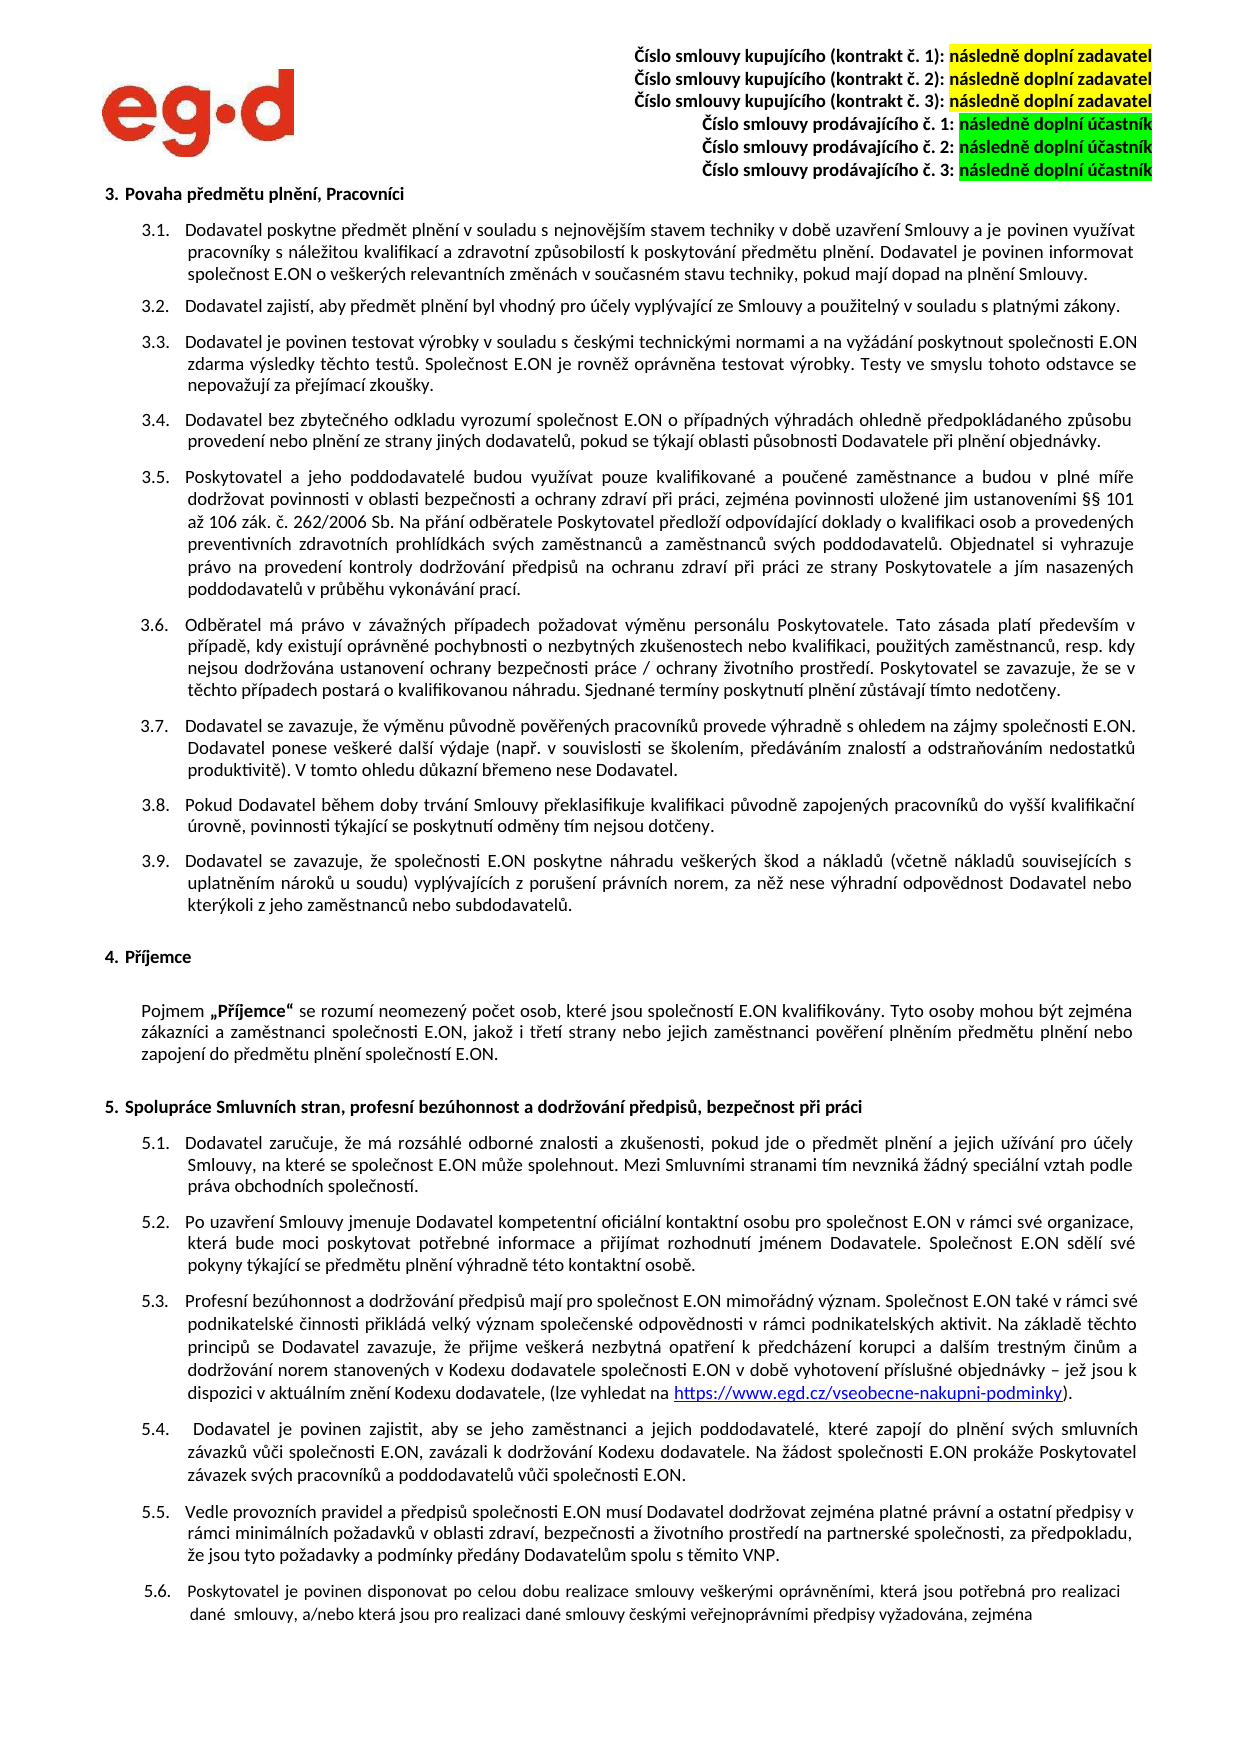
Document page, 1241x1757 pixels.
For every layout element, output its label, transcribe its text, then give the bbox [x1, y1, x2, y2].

list Dodavatel se zavazuje, že společnosti E.ON poskytne náhradu veškerých škod a nákladů (včetně nákladů souvisejících s uplatněním nároků u soudu) vyplývajících z porušení právních norem, za něž nese výhradní odpovědnost Dodavatel nebo kterýkoli z jeho zaměstnanců nebo subdodavatelů. [141, 850, 1134, 916]
picture [102, 69, 294, 157]
list Pokud Dodavatel během doby trvání Smlouvy překlasifikuje kvalifikaci původně zapojených pracovníků do vyšší kvalifikační úrovně, povinnosti týkající se poskytnutí odměny tím nejsou dotčeny. [141, 794, 1137, 837]
list Dodavatel je povinen zajistit, aby se jeho zaměstnanci a jejich poddodavatelé, které zapojí do plnění svých smluvních závazků vůči společnosti E.ON, zavázali k dodržování Kodexu dodavatele. Na žádost společnosti E.ON prokáže Poskytovatel závazek svých pracovníků a poddodavatelů vůči společnosti E.ON. [141, 1417, 1138, 1486]
subtitle Spolupráce Smluvních stran, profesní bezúhonnost a dodržování předpisů, bezpečnost při práci [104, 1096, 1161, 1118]
text Pojmem „Příjemce“ se rozumí neomezený počet osob, které jsou společností E.ON kvalifikovány. Tyto osoby mohou být zejména zákazníci a zaměstnanci společnosti E.ON, jakož i třetí strany nebo jejich zaměstnanci pověření plněním předmětu plnění nebo zapojení do předmětu plnění společností E.ON. [141, 1000, 1134, 1065]
list Poskytovatel a jeho poddodavatelé budou využívat pouze kvalifikované a poučené zaměstnance a budou v plné míře dodržovat povinnosti v oblasti bezpečnosti a ochrany zdraví při práci, zejména povinnosti uložené jim ustanoveními §§ 101 až 106 zák. č. 262/2006 Sb. Na přání odběratele Poskytovatel předloží odpovídající doklady o kvalifikaci osob a provedených preventivních zdravotních prohlídkách svých zaměstnanců a zaměstnanců svých poddodavatelů. Objednatel si vyhrazuje právo na provedení kontroly dodržování předpisů na ochranu zdraví při práci ze strany Poskytovatele a jím nasazených poddodavatelů v průběhu vykonávání prací. [141, 465, 1136, 600]
list Profesní bezúhonnost a dodržování předpisů mají pro společnost E.ON mimořádný význam. Společnost E.ON také v rámci své podnikatelské činnosti přikládá velký význam společenské odpovědnosti v rámci podnikatelských aktivit. Na základě těchto principů se Dodavatel zavazuje, že přijme veškerá nezbytná opatření k předcházení korupci a dalším trestným činům a dodržování norem stanovených v Kodexu dodavatele společnosti E.ON v době vyhotovení příslušné objednávky – jež jsou k dispozici v aktuálním znění Kodexu dodavatele, (lze vyhledat na https://www.egd.cz/vseobecne-nakupni-podminky). [141, 1289, 1138, 1404]
list Po uzavření Smlouvy jmenuje Dodavatel kompetentní oficiální kontaktní osobu pro společnost E.ON v rámci své organizace, která bude moci poskytovat potřebné informace a přijímat rozhodnutí jménem Dodavatele. Společnost E.ON sdělí své pokyny týkající se předmětu plnění výhradně této kontaktní osobě. [141, 1211, 1135, 1276]
list Odběratel má právo v závažných případech požadovat výměnu personálu Poskytovatele. Tato zásada platí především v případě, kdy existují oprávněné pochybnosti o nezbytných zkušenostech nebo kvalifikaci, použitých zaměstnanců, resp. kdy nejsou dodržována ustanovení ochrany bezpečnosti práce / ochrany životního prostředí. Poskytovatel se zavazuje, že se v těchto případech postará o kvalifikovanou náhradu. Sjednané termíny poskytnutí plnění zůstávají tímto nedotčeny. [140, 614, 1137, 701]
list Dodavatel se zavazuje, že výměnu původně pověřených pracovníků provede výhradně s ohledem na zájmy společnosti E.ON. Dodavatel ponese veškeré další výdaje (např. v souvislosti se školením, předáváním znalostí a odstraňováním nedostatků produktivitě). V tomto ohledu důkazní břemeno nese Dodavatel. [140, 715, 1137, 781]
list Dodavatel je povinen testovat výrobky v souladu s českými technickými normami a na vyžádání poskytnout společnosti E.ON zdarma výsledky těchto testů. Společnost E.ON je rovněž oprávněna testovat výrobky. Testy ve smyslu tohoto odstavce se nepovažují za přejímací zkoušky. [141, 331, 1138, 396]
list Dodavatel bez zbytečného odkladu vyrozumí společnost E.ON o případných výhradách ohledně předpokládaného způsobu provedení nebo plnění ze strany jiných dodavatelů, pokud se týkají oblasti působnosti Dodavatele při plnění objednávky. [141, 410, 1133, 452]
list Dodavatel poskytne předmět plnění v souladu s nejnovějším stavem techniky v době uzavření Smlouvy a je povinen využívat pracovníky s náležitou kvalifikací a zdravotní způsobilostí k poskytování předmětu plnění. Dodavatel je povinen informovat společnost E.ON o veškerých relevantních změnách v současném stavu techniky, pokud mají dopad na plnění Smlouvy. [141, 219, 1136, 285]
list Poskytovatel je povinen disponovat po celou dobu realizace smlouvy veškerými oprávněními, která jsou potřebná pro realizaci dané smlouvy, a/nebo která jsou pro realizaci dané smlouvy českými veřejnoprávními předpisy vyžadována, zejména [144, 1580, 1121, 1624]
subtitle Povaha předmětu plnění, Pracovníci [104, 182, 1161, 205]
list Vedle provozních pravidel a předpisů společnosti E.ON musí Dodavatel dodržovat zejména platné právní a ostatní předpisy v rámci minimálních požadavků v oblasti zdraví, bezpečnosti a životního prostředí na partnerské společnosti, za předpokladu, že jsou tyto požadavky a podmínky předány Dodavatelům spolu s těmito VNP. [141, 1501, 1134, 1566]
list Dodavatel zaručuje, že má rozsáhlé odborné znalosti a zkušenosti, pokud jde o předmět plnění a jejich užívání pro účely Smlouvy, na které se společnost E.ON může spolehnout. Mezi Smluvními stranami tím nevzniká žádný speciální vztah podle práva obchodních společností. [141, 1132, 1134, 1197]
list Dodavatel zajistí, aby předmět plnění byl vhodný pro účely vyplývající ze Smlouvy a použitelný v souladu s platnými zákony. [141, 294, 1161, 317]
subtitle Příjemce [104, 945, 1161, 968]
